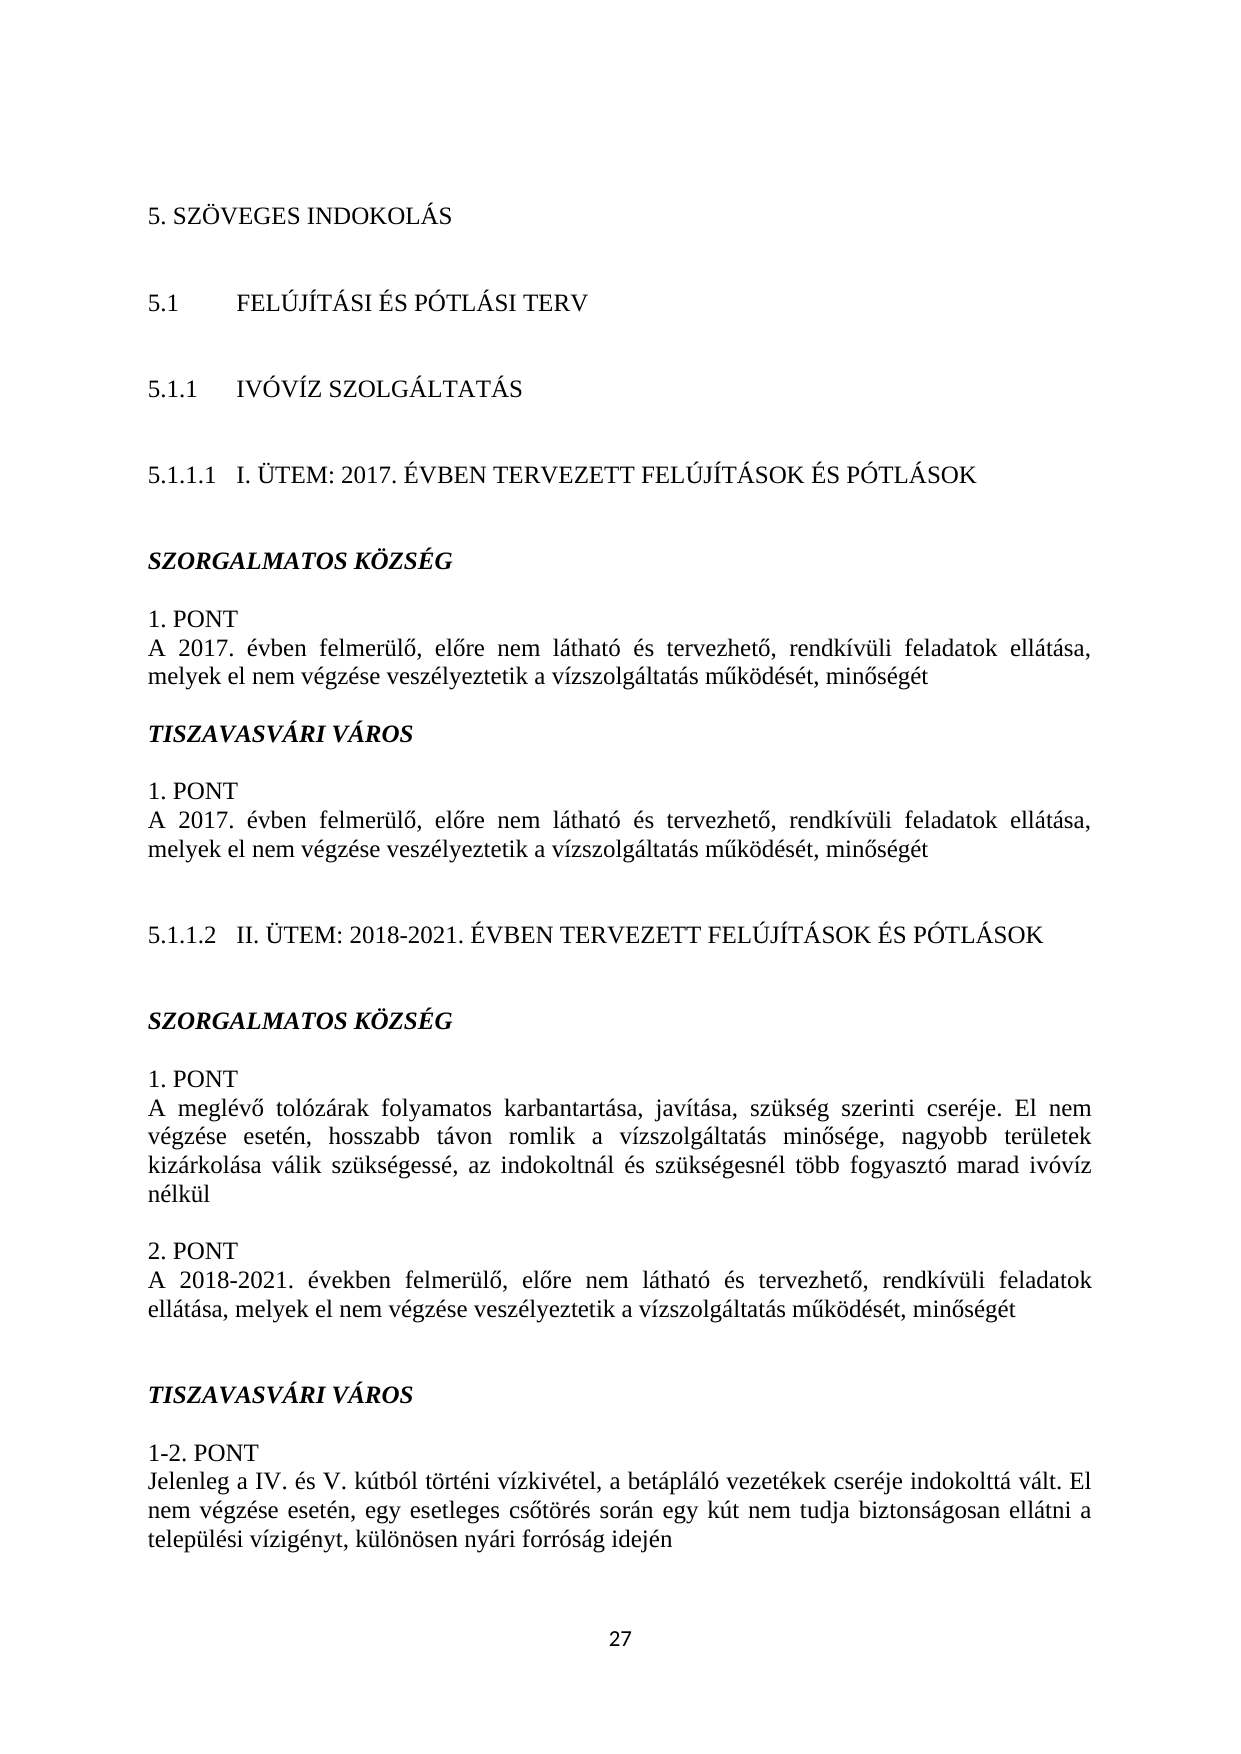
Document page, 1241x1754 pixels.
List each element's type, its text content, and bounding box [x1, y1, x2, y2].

text 5.1.1 IVÓVÍZ SZOLGÁLTATÁS [148, 374, 1093, 403]
text Jelenleg a IV. és V. kútból történi vízkivétel, a betápláló vezetékek cseréje indokolttá vált. El nem végzése esetén, egy esetleges csőtörés során egy kút nem tudja biztonságosan ellátni a települési vízigényt, különösen nyári forróság idején [148, 1466, 1093, 1553]
text Szorgalmatos község [148, 1006, 1093, 1035]
text A 2017. évben felmerülő, előre nem látható és tervezhető, rendkívüli feladatok ellátása, melyek el nem végzése veszélyeztetik a vízszolgáltatás működését, minőségét [148, 805, 1093, 863]
text 2. pont [148, 1236, 1093, 1265]
text A 2017. évben felmerülő, előre nem látható és tervezhető, rendkívüli feladatok ellátása, melyek el nem végzése veszélyeztetik a vízszolgáltatás működését, minőségét [148, 633, 1093, 690]
text 1. pont [148, 776, 1093, 805]
text A 2018-2021. években felmerülő, előre nem látható és tervezhető, rendkívüli feladatok ellátása, melyek el nem végzése veszélyeztetik a vízszolgáltatás működését, minőségét [148, 1265, 1093, 1323]
text 5. Szöveges indokolás [148, 201, 1093, 230]
text A meglévő tolózárak folyamatos karbantartása, javítása, szükség szerinti cseréje. El nem végzése esetén, hosszabb távon romlik a vízszolgáltatás minősége, nagyobb területek kizárkolása válik szükségessé, az indokoltnál és szükségesnél több fogyasztó marad ivóvíz nélkül [148, 1093, 1093, 1208]
text 5.1.1.2 II. ÜTEM: 2018-2021. évben tervezett felújítások és pótlások [148, 920, 1093, 949]
text 5.1.1.1 I. ÜTEM: 2017. évben tervezett felújítások és pótlások [148, 460, 1093, 489]
text 1. pont [148, 1064, 1093, 1093]
text 5.1 FELÚJÍTÁSI ÉS PÓTLÁSI TERV [148, 288, 1093, 316]
text tiszavasvári város [148, 719, 1093, 748]
text 1. pont [148, 604, 1093, 633]
text 1-2. pont [148, 1438, 1093, 1466]
text tiszavasvári város [148, 1380, 1093, 1409]
text Szorgalmatos község [148, 546, 1093, 575]
